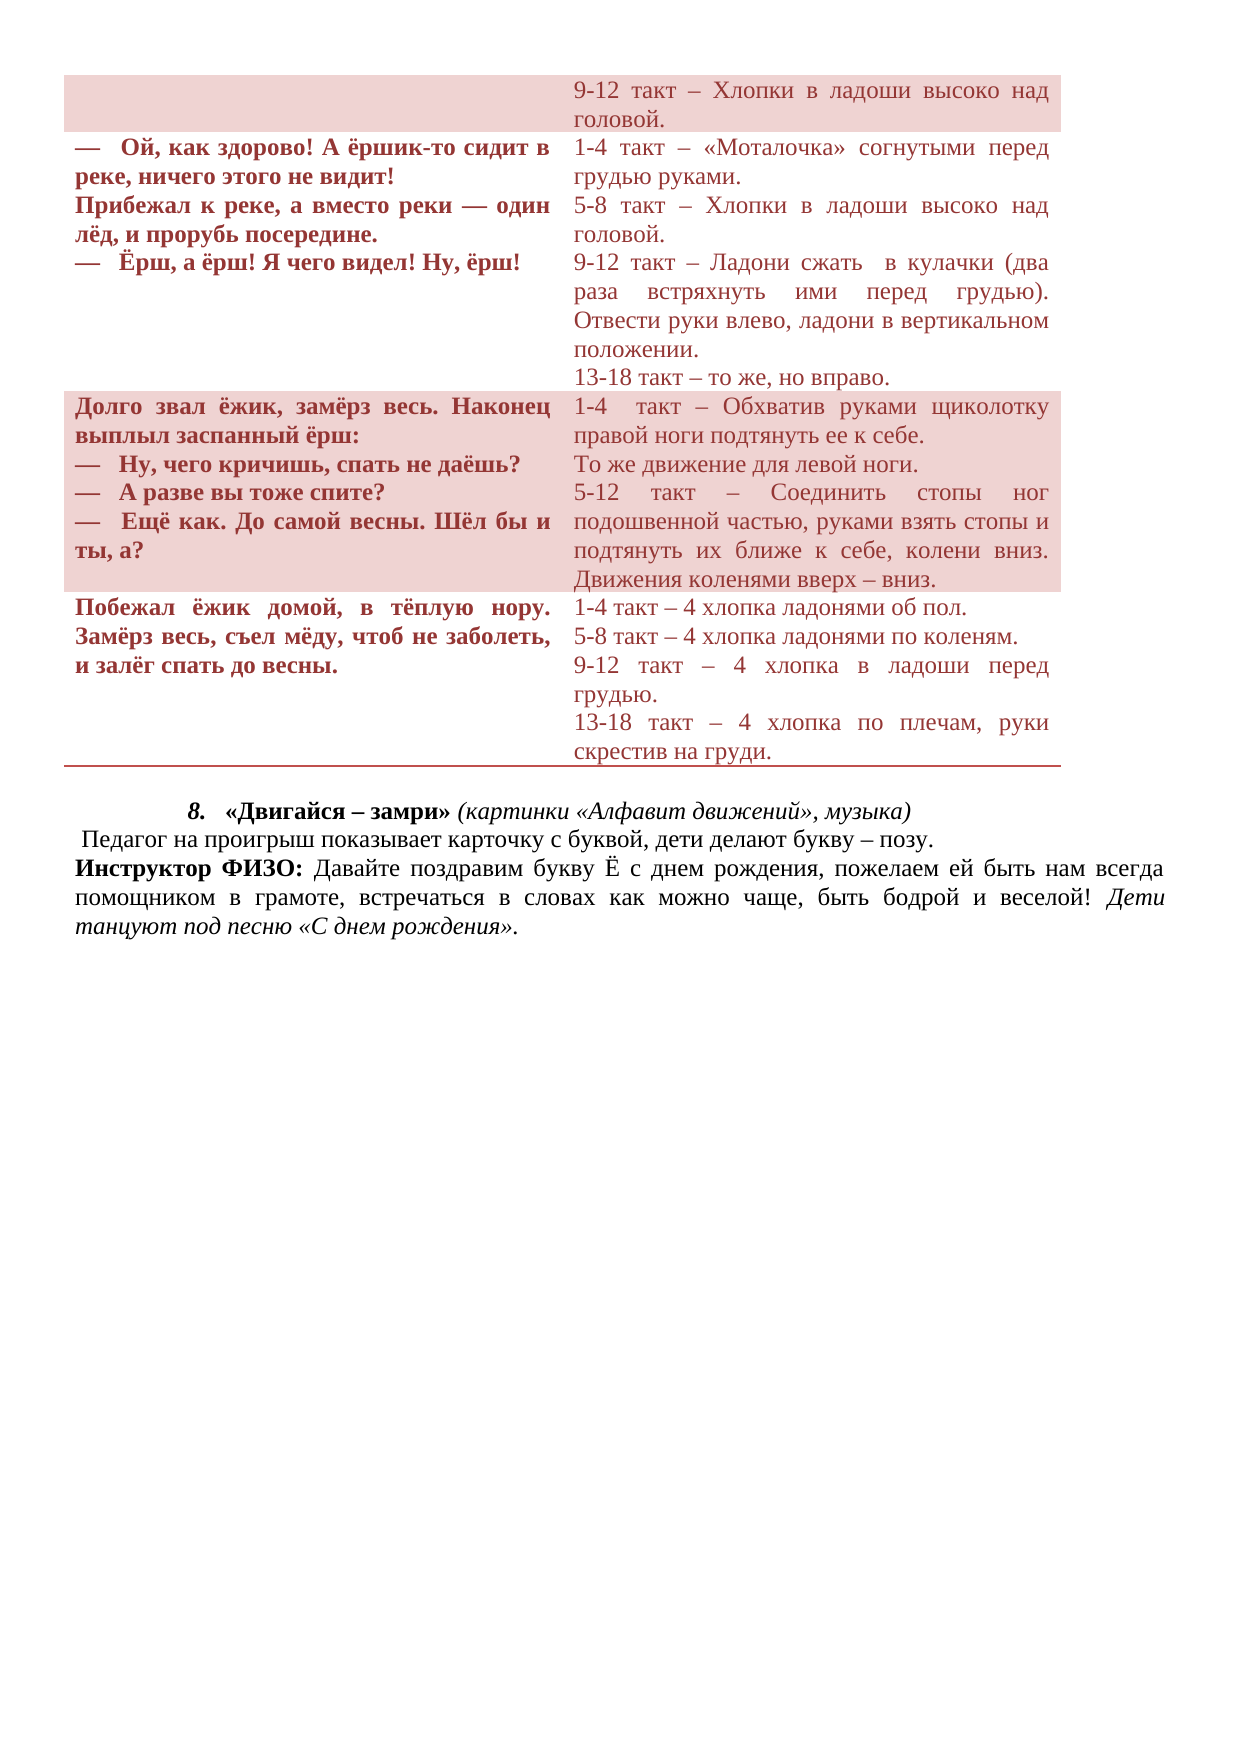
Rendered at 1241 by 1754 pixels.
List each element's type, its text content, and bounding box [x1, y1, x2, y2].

list «Двигайся – замри» (картинки «Алфавит движений», музыка) [187, 796, 1165, 824]
table_cell 1-4 такт – «Моталочка» согнутыми перед грудью руками. 5-8 такт – Хлопки в ладоши высоко над головой. 9-12 такт – Ладони сжать в кулачки (два раза встряхнуть ими перед грудью). Отвести руки влево, ладони в вертикальном положении. 13-18 такт – то же, но вправо. [562, 133, 1061, 391]
table_cell 1-4 такт – Обхватив руками щиколотку правой ноги подтянуть ее к себе. То же движение для левой ноги. 5-12 такт – Соединить стопы ног подошвенной частью, руками взять стопы и подтянуть их ближе к себе, колени вниз. Движения коленями вверх – вниз. [562, 391, 1061, 592]
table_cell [64, 75, 562, 132]
table_cell — Ой, как здорово! А ёршик-то сидит в реке, ничего этого не видит! Прибежал к реке, а вместо реки — один лёд, и прорубь посередине. — Ёрш, а ёрш! Я чего видел! Ну, ёрш! [64, 133, 562, 391]
table_cell Побежал ёжик домой, в тёплую нору. Замёрз весь, съел мёду, чтоб не заболеть, и залёг спать до весны. [64, 593, 562, 765]
table_cell Долго звал ёжик, замёрз весь. Наконец выплыл заспанный ёрш: — Ну, чего кричишь, спать не даёшь? — А разве вы тоже спите? — Ещё как. До самой весны. Шёл бы и ты, а? [64, 391, 562, 592]
text Педагог на проигрыш показывает карточку с буквой, дети делают букву – позу. [75, 824, 1165, 853]
table_cell 1-4 такт – 4 хлопка ладонями об пол. 5-8 такт – 4 хлопка ладонями по коленям. 9-12 такт – 4 хлопка в ладоши перед грудью. 13-18 такт – 4 хлопка по плечам, руки скрестив на груди. [562, 593, 1061, 765]
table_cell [562, 75, 1061, 132]
text Инструктор ФИЗО: Давайте поздравим букву Ё с днем рождения, пожелаем ей быть нам всегда помощником в грамоте, встречаться в словах как можно чаще, быть бодрой и веселой! Дети танцуют под песню «С днем рождения». [75, 853, 1165, 939]
